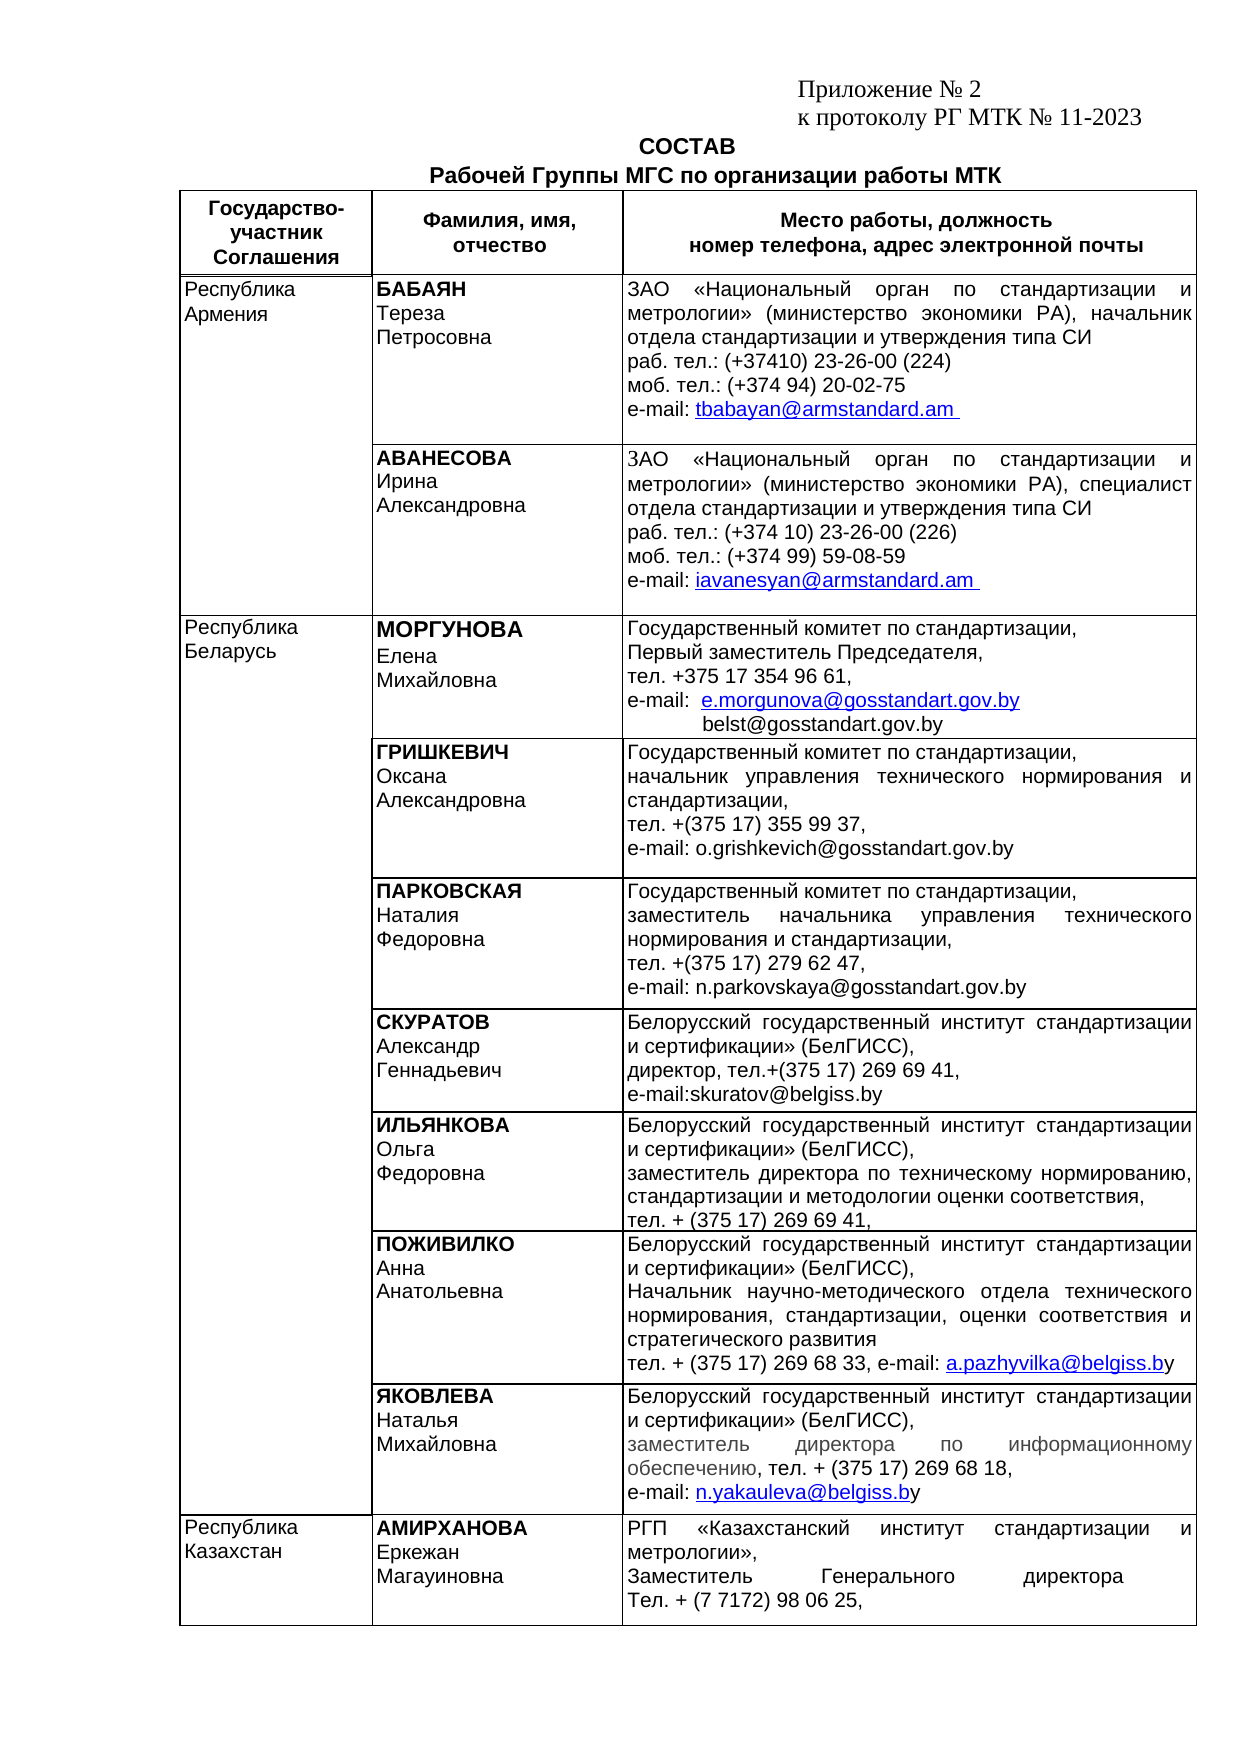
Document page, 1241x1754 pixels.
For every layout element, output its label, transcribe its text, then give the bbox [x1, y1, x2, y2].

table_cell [373, 1515, 622, 1625]
table_cell Белорусский государственный институт стандартизации и сертификации» (БелГИСС), заместитель директора по техническому нормированию, стандартизации и методологии оценки соответствия, тел. + (375 17) 269 69 41, e-mail: o.ilyankova@belgiss.by [624, 1113, 1196, 1230]
table_cell Республика Беларусь [181, 616, 372, 1514]
text Рабочей Группы МГС по организации работы МТК [177, 161, 1126, 190]
table_header Место работы, должность номер телефона, адрес электронной почты [624, 191, 1196, 274]
table_cell АВАНЕСОВА Ирина Александровна [373, 445, 622, 615]
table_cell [623, 1515, 1196, 1625]
table_cell ИЛЬЯНКОВА Ольга Федоровна [373, 1113, 622, 1230]
text СОСТАВ [177, 131, 1152, 160]
table_header Фамилия, имя, отчество [373, 191, 622, 274]
table_cell Белорусский государственный институт стандартизации и сертификации» (БелГИСС), Начальник научно-методического отдела технического нормирования, стандартизации, оценки соответствия и стратегического развития тел. + (375 17) 269 68 33, e-mail: a.pazhyvilka@belgiss.by [624, 1232, 1196, 1383]
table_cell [181, 1516, 372, 1625]
table_cell Государственный комитет по стандартизации, заместитель начальника управления технического нормирования и стандартизации, тел. +(375 17) 279 62 47, е-mail: n.parkovskaya@gosstandart.gov.by [624, 879, 1196, 1008]
table_cell Белорусский государственный институт стандартизации и сертификации» (БелГИСС), директор, тел.+(375 17) 269 69 41, e-mail:skuratov@belgiss.by [624, 1010, 1196, 1111]
table_cell БАБАЯН Тереза Петросовна [373, 275, 622, 444]
table_header Государство-участник Соглашения [181, 191, 371, 274]
table_cell ЗАО «Национальный орган по стандартизации и метрологии» (министерство экономики РА), начальник отдела стандартизации и утверждения типа СИ раб. тел.: (+37410) 23-26-00 (224) моб. тел.: (+374 94) 20-02-75 е-mail: tbabayan@armstandard.am [623, 275, 1196, 444]
table_cell СКУРАТОВ Александр Геннадьевич [373, 1010, 622, 1111]
table_cell Белорусский государственный институт стандартизации и сертификации» (БелГИСС), заместитель директора по информационному обеспечению, тел. + (375 17) 269 68 18, e-mail: n.yakauleva@belgiss.by [624, 1385, 1196, 1514]
table_cell Гришкевич Оксана Александровна [373, 739, 622, 877]
table_cell МОРГУНОВА Елена Михайловна [373, 616, 622, 738]
table_cell Государственный комитет по стандартизации, Первый заместитель Председателя, тел. +375 17 354 96 61, е-mail: e.morgunova@gosstandart.gov.by belst@gosstandart.gov.by [623, 616, 1196, 738]
table_cell ПАРКОВСКАЯ Наталия Федоровна [373, 879, 622, 1008]
table_cell Республика Армения [181, 277, 372, 615]
table_cell ЗАО «Национальный орган по стандартизации и метрологии» (министерство экономики РА), специалист отдела стандартизации и утверждения типа СИ раб. тел.: (+374 10) 23-26-00 (226) моб. тел.: (+374 99) 59-08-59 е-mail: iavanesyan@armstandard.am [623, 445, 1196, 615]
table_cell ПОЖИВИЛКО Анна Анатольевна [373, 1232, 622, 1383]
table_cell Государственный комитет по стандартизации, начальник управления технического нормирования и стандартизации, тел. +(375 17) 355 99 37, е-mail: o.grishkevich@gosstandart.gov.by [624, 739, 1196, 877]
table_cell ЯКОВЛЕВА Наталья Михайловна [373, 1385, 622, 1514]
